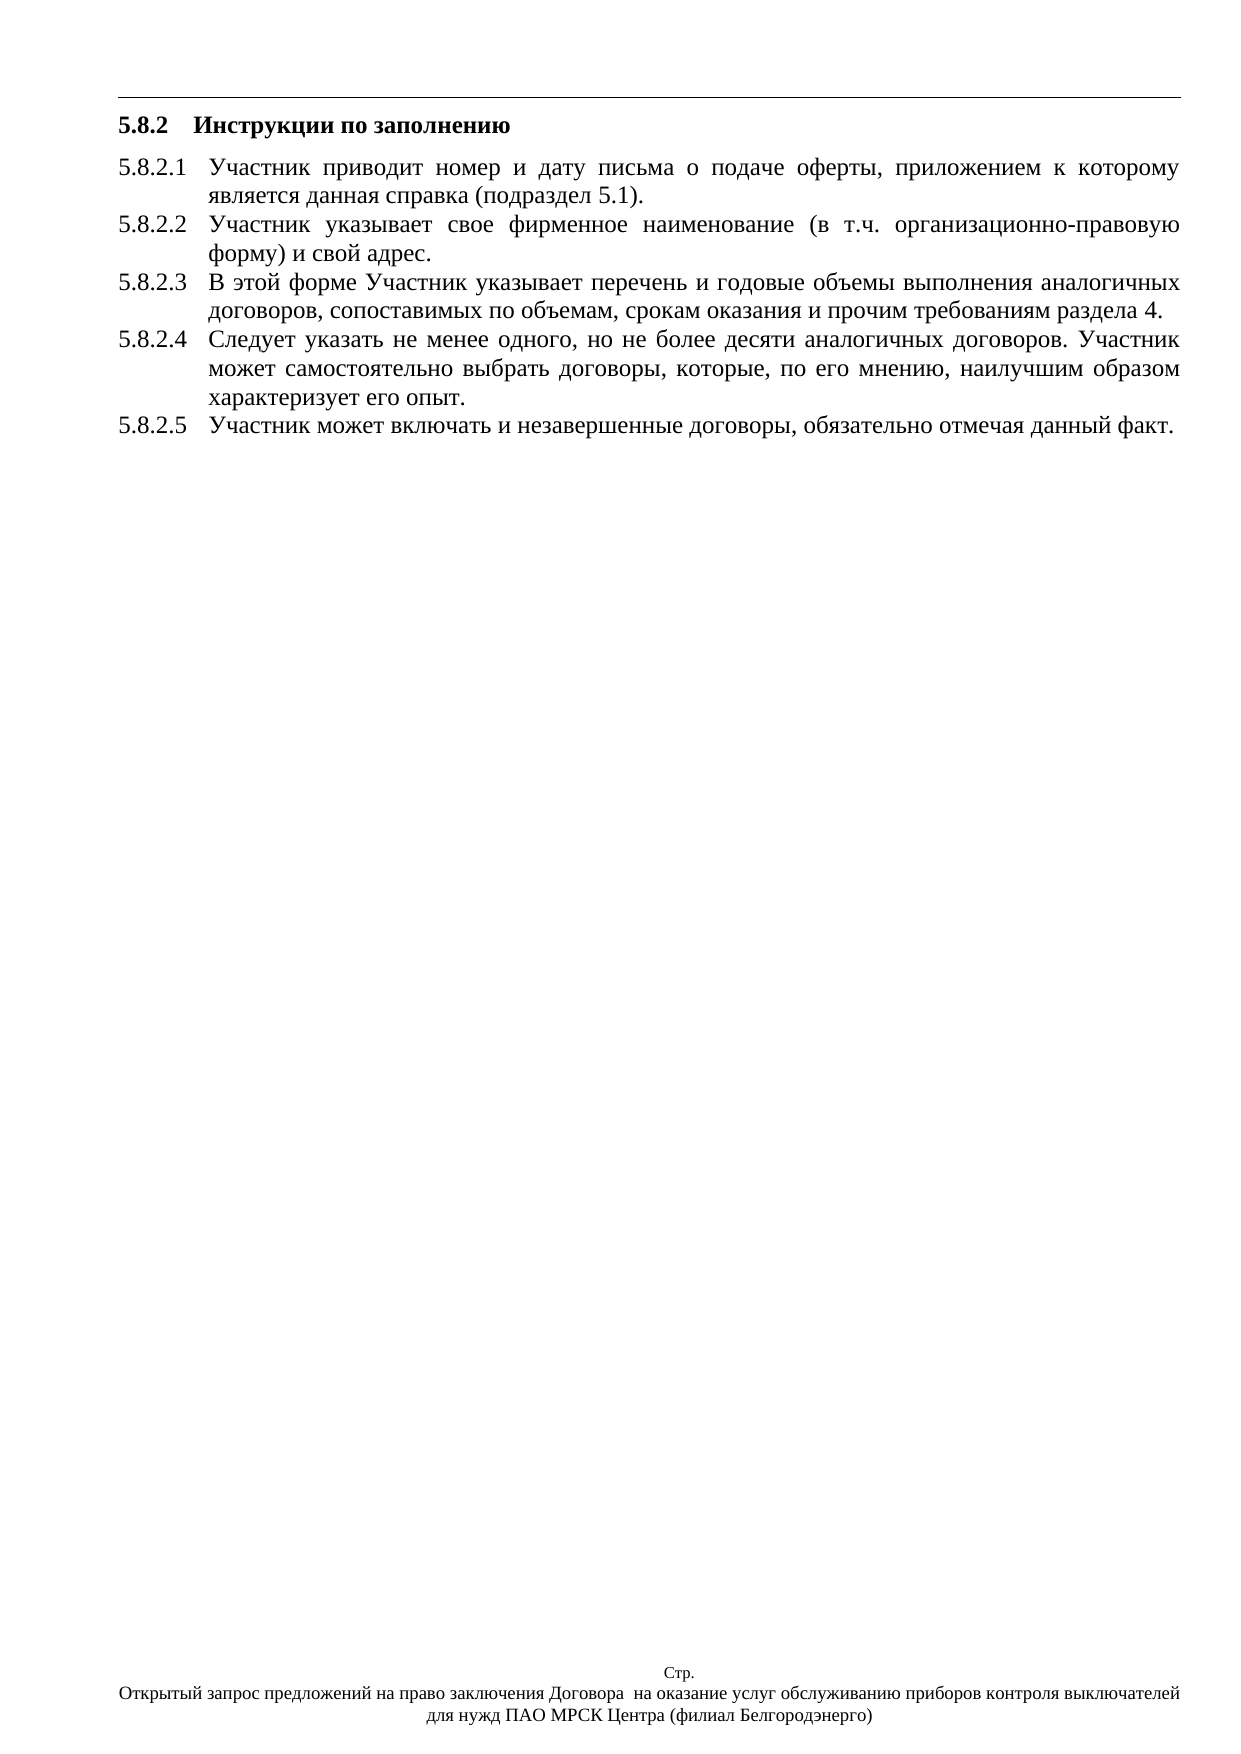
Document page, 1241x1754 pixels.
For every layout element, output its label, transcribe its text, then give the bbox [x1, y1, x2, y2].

list Участник может включать и незавершенные договоры, обязательно отмечая данный факт. [118, 411, 1181, 439]
list Участник указывает свое фирменное наименование (в т.ч. организационно-правовую форму) и свой адрес. [118, 209, 1181, 267]
list Следует указать не менее одного, но не более десяти аналогичных договоров. Участник может самостоятельно выбрать договоры, которые, по его мнению, наилучшим образом характеризует его опыт. [118, 324, 1181, 411]
subtitle Инструкции по заполнению [118, 111, 1181, 139]
list Участник приводит номер и дату письма о подаче оферты, приложением к которому является данная справка (подраздел 5.1). [118, 152, 1181, 209]
list В этой форме Участник указывает перечень и годовые объемы выполнения аналогичных договоров, сопоставимых по объемам, срокам оказания и прочим требованиям раздела 4. [118, 267, 1181, 324]
